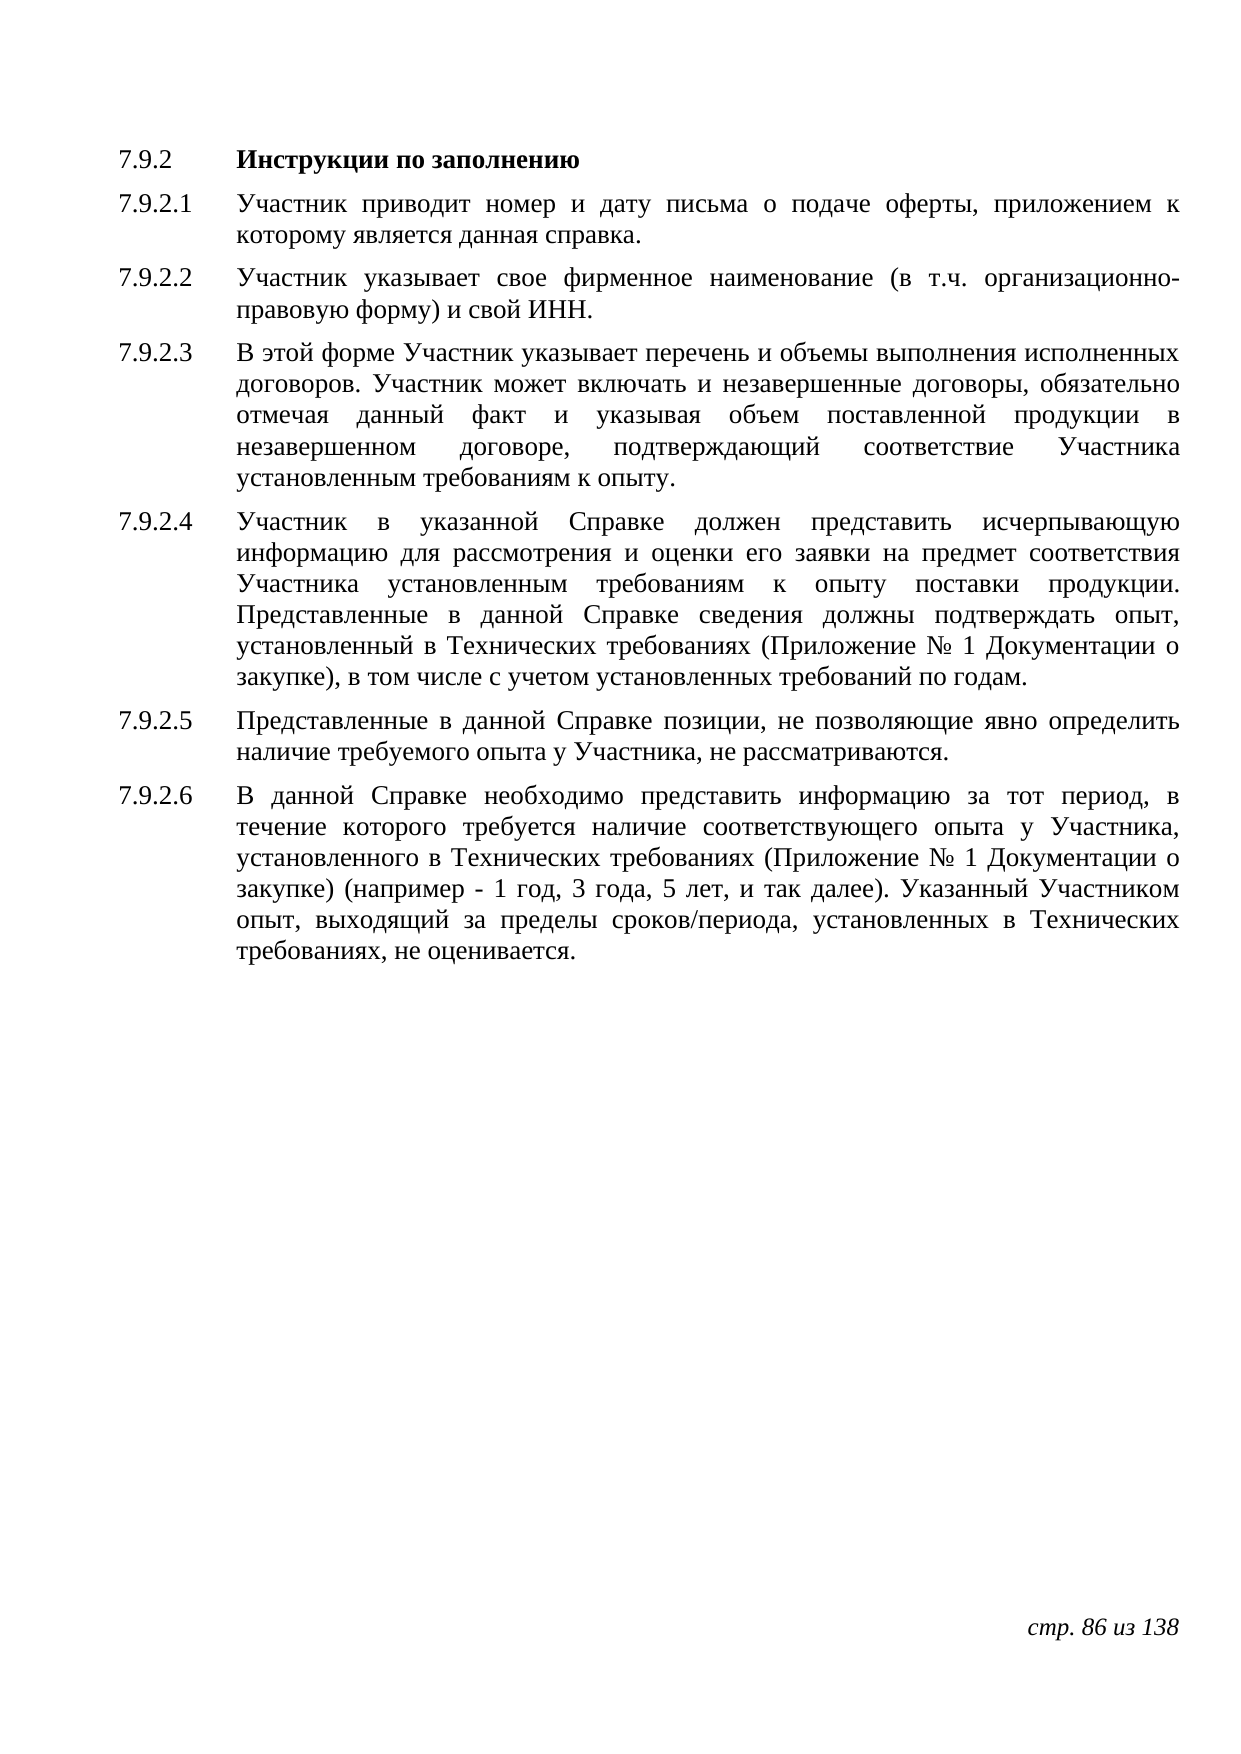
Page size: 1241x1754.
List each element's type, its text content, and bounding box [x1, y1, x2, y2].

text Инструкции по заполнению [118, 143, 1181, 174]
text Участник указывает свое фирменное наименование (в т.ч. организационно-правовую форму) и свой ИНН. [118, 262, 1181, 324]
text В данной Справке необходимо представить информацию за тот период, в течение которого требуется наличие соответствующего опыта у Участника, установленного в Технических требованиях (Приложение № 1 Документации о закупке) (например - 1 год, 3 года, 5 лет, и так далее). Указанный Участником опыт, выходящий за пределы сроков/периода, установленных в Технических требованиях, не оценивается. [118, 779, 1181, 966]
text Участник в указанной Справке должен представить исчерпывающую информацию для рассмотрения и оценки его заявки на предмет соответствия Участника установленным требованиям к опыту поставки продукции. Представленные в данной Справке сведения должны подтверждать опыт, установленный в Технических требованиях (Приложение № 1 Документации о закупке), в том числе с учетом установленных требований по годам. [118, 504, 1181, 691]
text Представленные в данной Справке позиции, не позволяющие явно определить наличие требуемого опыта у Участника, не рассматриваются. [118, 704, 1181, 766]
text В этой форме Участник указывает перечень и объемы выполнения исполненных договоров. Участник может включать и незавершенные договоры, обязательно отмечая данный факт и указывая объем поставленной продукции в незавершенном договоре, подтверждающий соответствие Участника установленным требованиям к опыту. [118, 336, 1181, 492]
text Участник приводит номер и дату письма о подаче оферты, приложением к которому является данная справка. [118, 187, 1181, 249]
